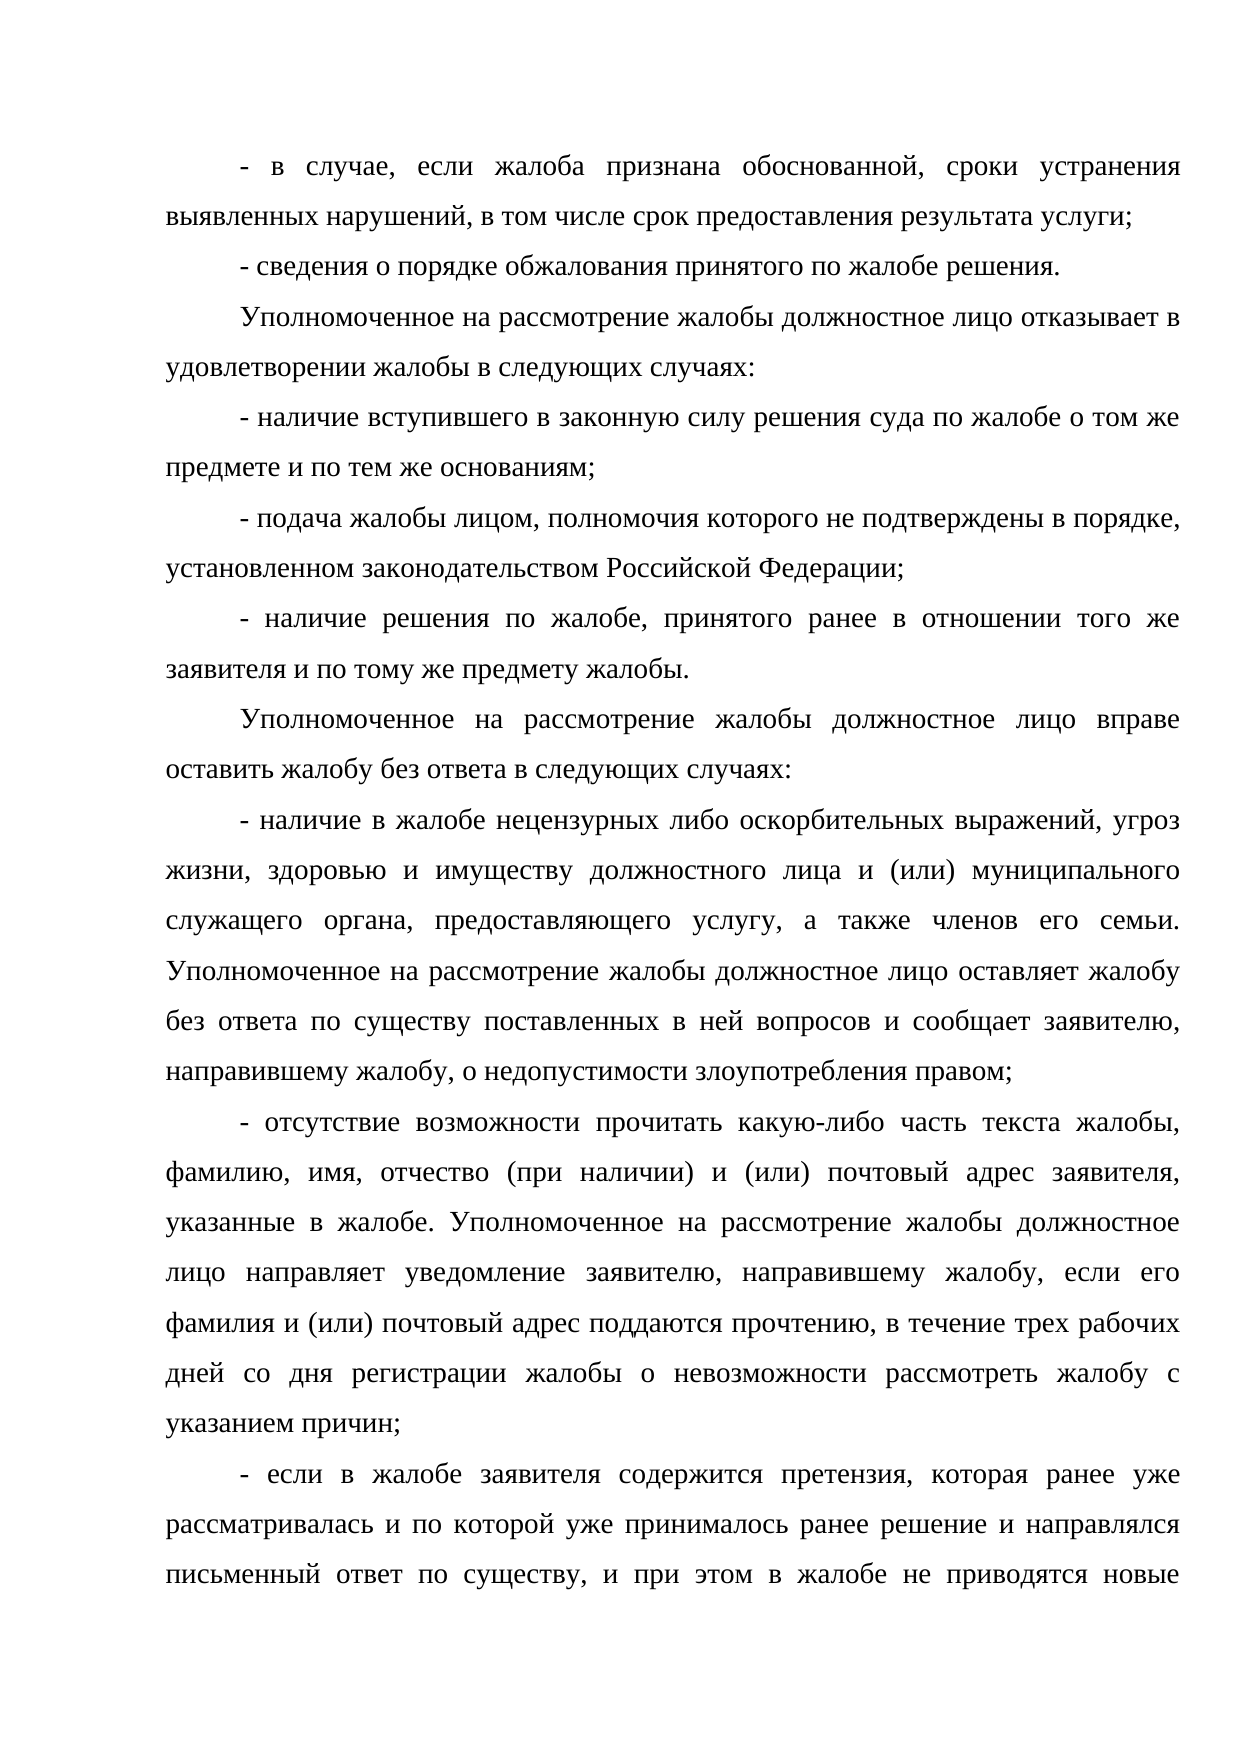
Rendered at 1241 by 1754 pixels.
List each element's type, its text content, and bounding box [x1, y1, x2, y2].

text - подача жалобы лицом, полномочия которого не подтверждены в порядке, установленном законодательством Российской Федерации; [165, 500, 1181, 584]
text - сведения о порядке обжалования принятого по жалобе решения. [165, 248, 1181, 282]
text Уполномоченное на рассмотрение жалобы должностное лицо отказывает в удовлетворении жалобы в следующих случаях: [165, 299, 1181, 382]
text - наличие вступившего в законную силу решения суда по жалобе о том же предмете и по тем же основаниям; [165, 399, 1181, 483]
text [165, 1456, 1181, 1590]
text - наличие решения по жалобе, принятого ранее в отношении того же заявителя и по тому же предмету жалобы. [165, 601, 1181, 684]
text - в случае, если жалоба признана обоснованной, сроки устранения выявленных нарушений, в том числе срок предоставления результата услуги; [165, 148, 1181, 232]
text - отсутствие возможности прочитать какую-либо часть текста жалобы, фамилию, имя, отчество (при наличии) и (или) почтовый адрес заявителя, указанные в жалобе. Уполномоченное на рассмотрение жалобы должностное лицо направляет уведомление заявителю, направившему жалобу, если его фамилия и (или) почтовый адрес поддаются прочтению, в течение трех рабочих дней со дня регистрации жалобы о невозможности рассмотреть жалобу с указанием причин; [165, 1104, 1181, 1439]
text Уполномоченное на рассмотрение жалобы должностное лицо вправе оставить жалобу без ответа в следующих случаях: [165, 701, 1181, 785]
text - наличие в жалобе нецензурных либо оскорбительных выражений, угроз жизни, здоровью и имуществу должностного лица и (или) муниципального служащего органа, предоставляющего услугу, а также членов его семьи. Уполномоченное на рассмотрение жалобы должностное лицо оставляет жалобу без ответа по существу поставленных в ней вопросов и сообщает заявителю, направившему жалобу, о недопустимости злоупотребления правом; [165, 802, 1181, 1087]
